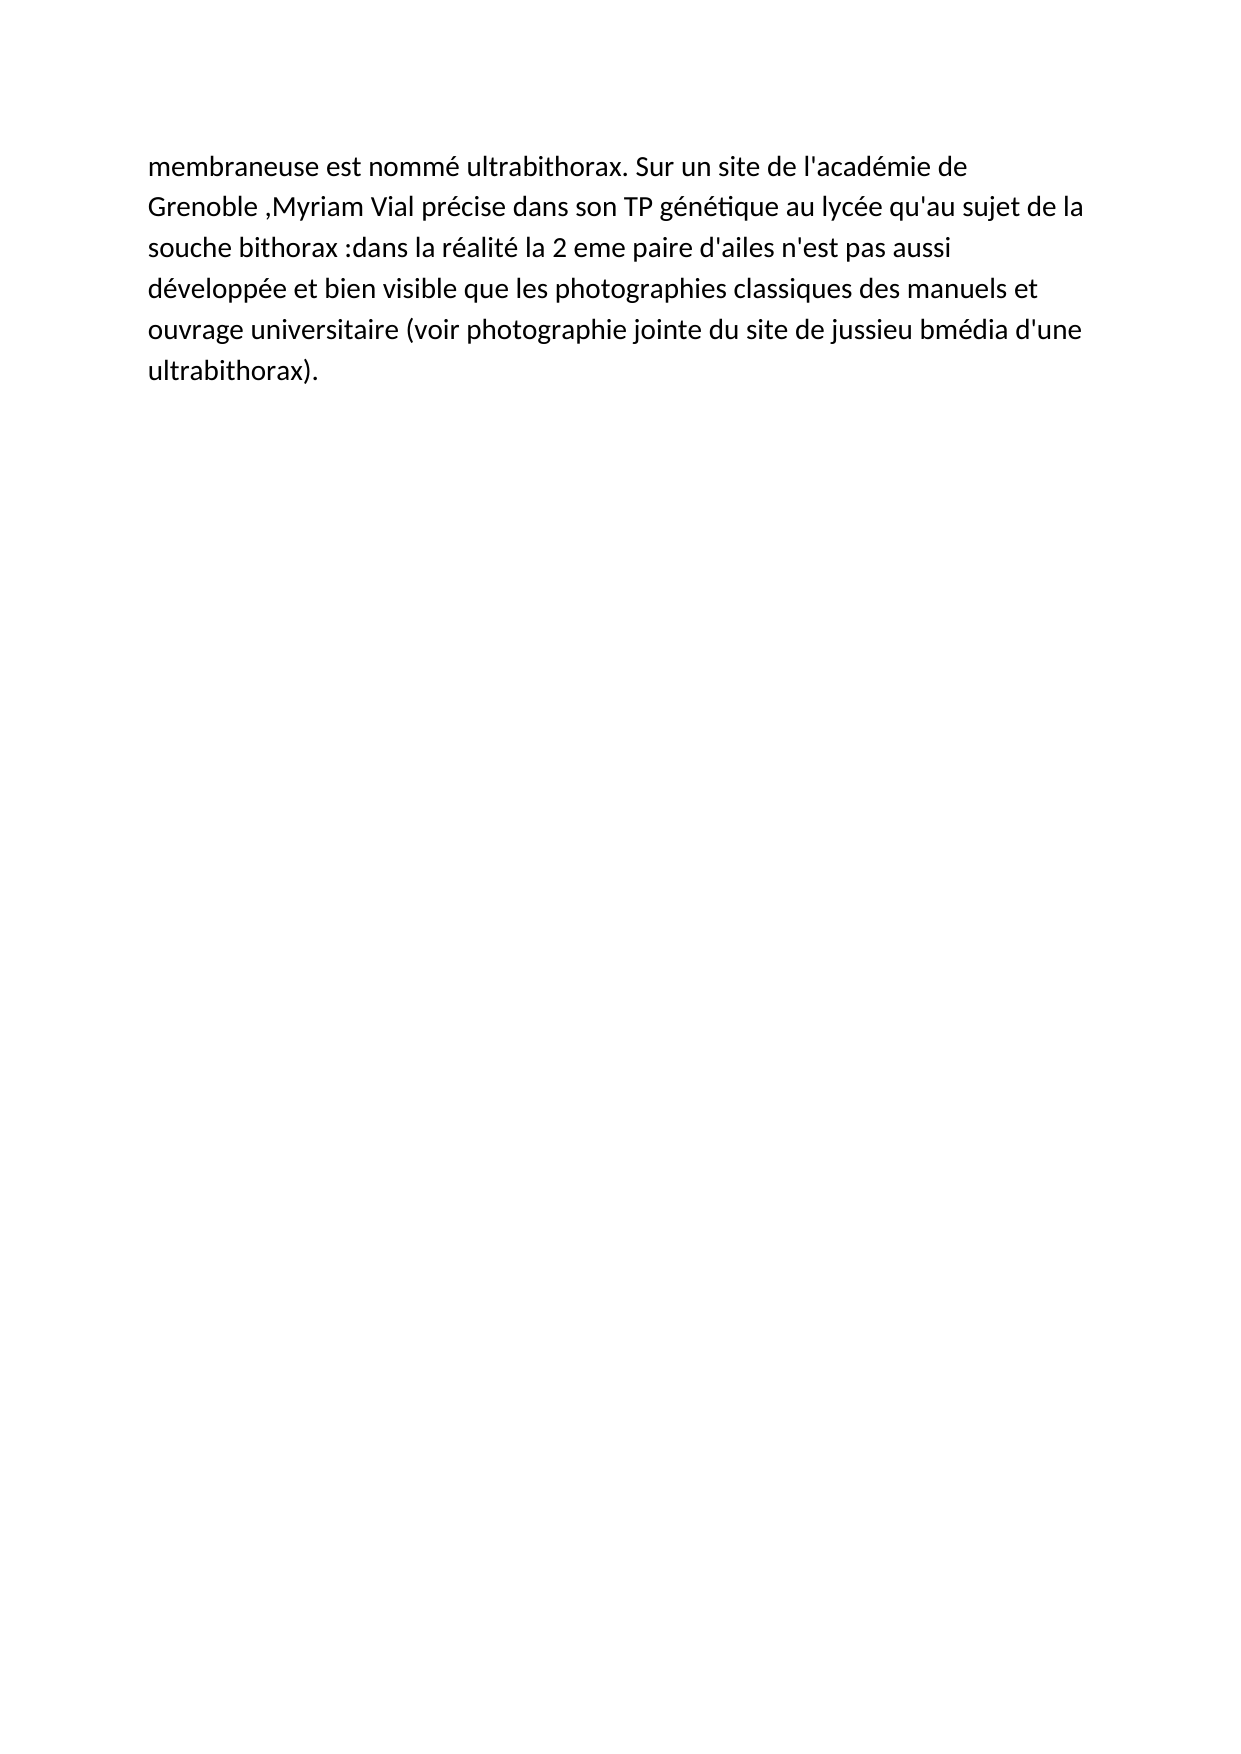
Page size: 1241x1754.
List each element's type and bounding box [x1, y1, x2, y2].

text [148, 148, 1093, 388]
